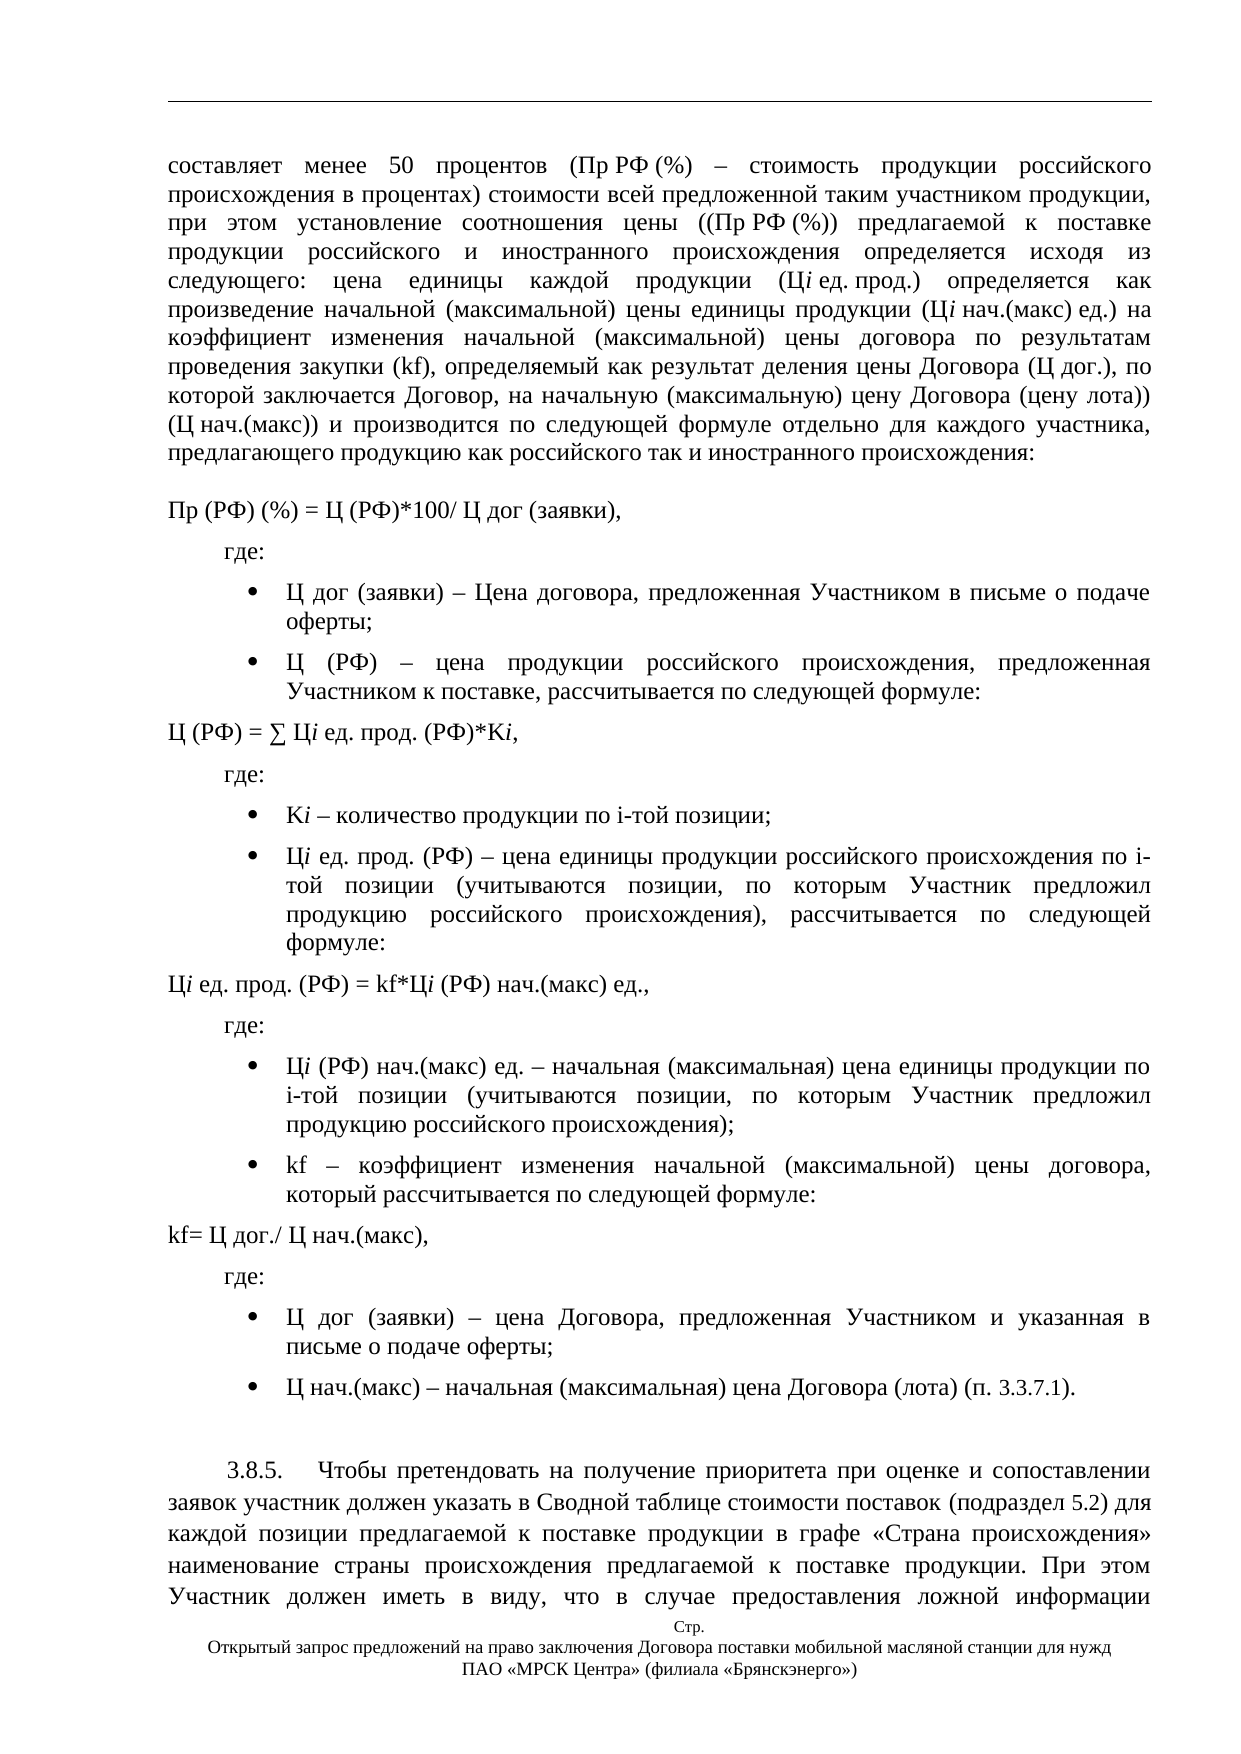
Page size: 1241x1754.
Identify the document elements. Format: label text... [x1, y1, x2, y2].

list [168, 1455, 1152, 1610]
list Ц дог (заявки) – Цена договора, предложенная Участником в письме о подаче оферты; [248, 577, 1152, 635]
list Ki – количество продукции по i-той позиции; [248, 800, 1152, 829]
list Ц дог (заявки) – цена Договора, предложенная Участником и указанная в письме о подаче оферты; [248, 1302, 1152, 1360]
list Цi ед. прод. (РФ) = kf*Цi (РФ) нач.(макс) ед., [168, 969, 1152, 997]
list где: [224, 759, 1152, 787]
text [168, 150, 1152, 466]
list Цi (РФ) нач.(макс) ед. – начальная (максимальная) цена единицы продукции по i-той позиции (учитываются позиции, по которым Участник предложил продукцию российского происхождения); [248, 1051, 1152, 1137]
list kf – коэффициент изменения начальной (максимальной) цены договора, который рассчитывается по следующей формуле: [248, 1150, 1152, 1207]
list Пр (РФ) (%) = Ц (РФ)*100/ Ц дог (заявки), [168, 495, 1152, 524]
list kf= Ц дог./ Ц нач.(макс), [168, 1220, 1152, 1249]
list Ц (РФ) = ∑ Цi ед. прод. (РФ)*Ki, [168, 717, 1152, 746]
list Ц (РФ) – цена продукции российского происхождения, предложенная Участником к поставке, рассчитывается по следующей формуле: [248, 647, 1152, 705]
list Ц нач.(макс) – начальная (максимальная) цена Договора (лота) (п. 3.3.7.1). [248, 1372, 1152, 1401]
list где: [224, 536, 1152, 565]
list где: [224, 1010, 1152, 1039]
list Цi ед. прод. (РФ) – цена единицы продукции российского происхождения по i-той позиции (учитываются позиции, по которым Участник предложил продукцию российского происхождения), рассчитывается по следующей формуле: [248, 841, 1152, 956]
list где: [224, 1261, 1152, 1290]
